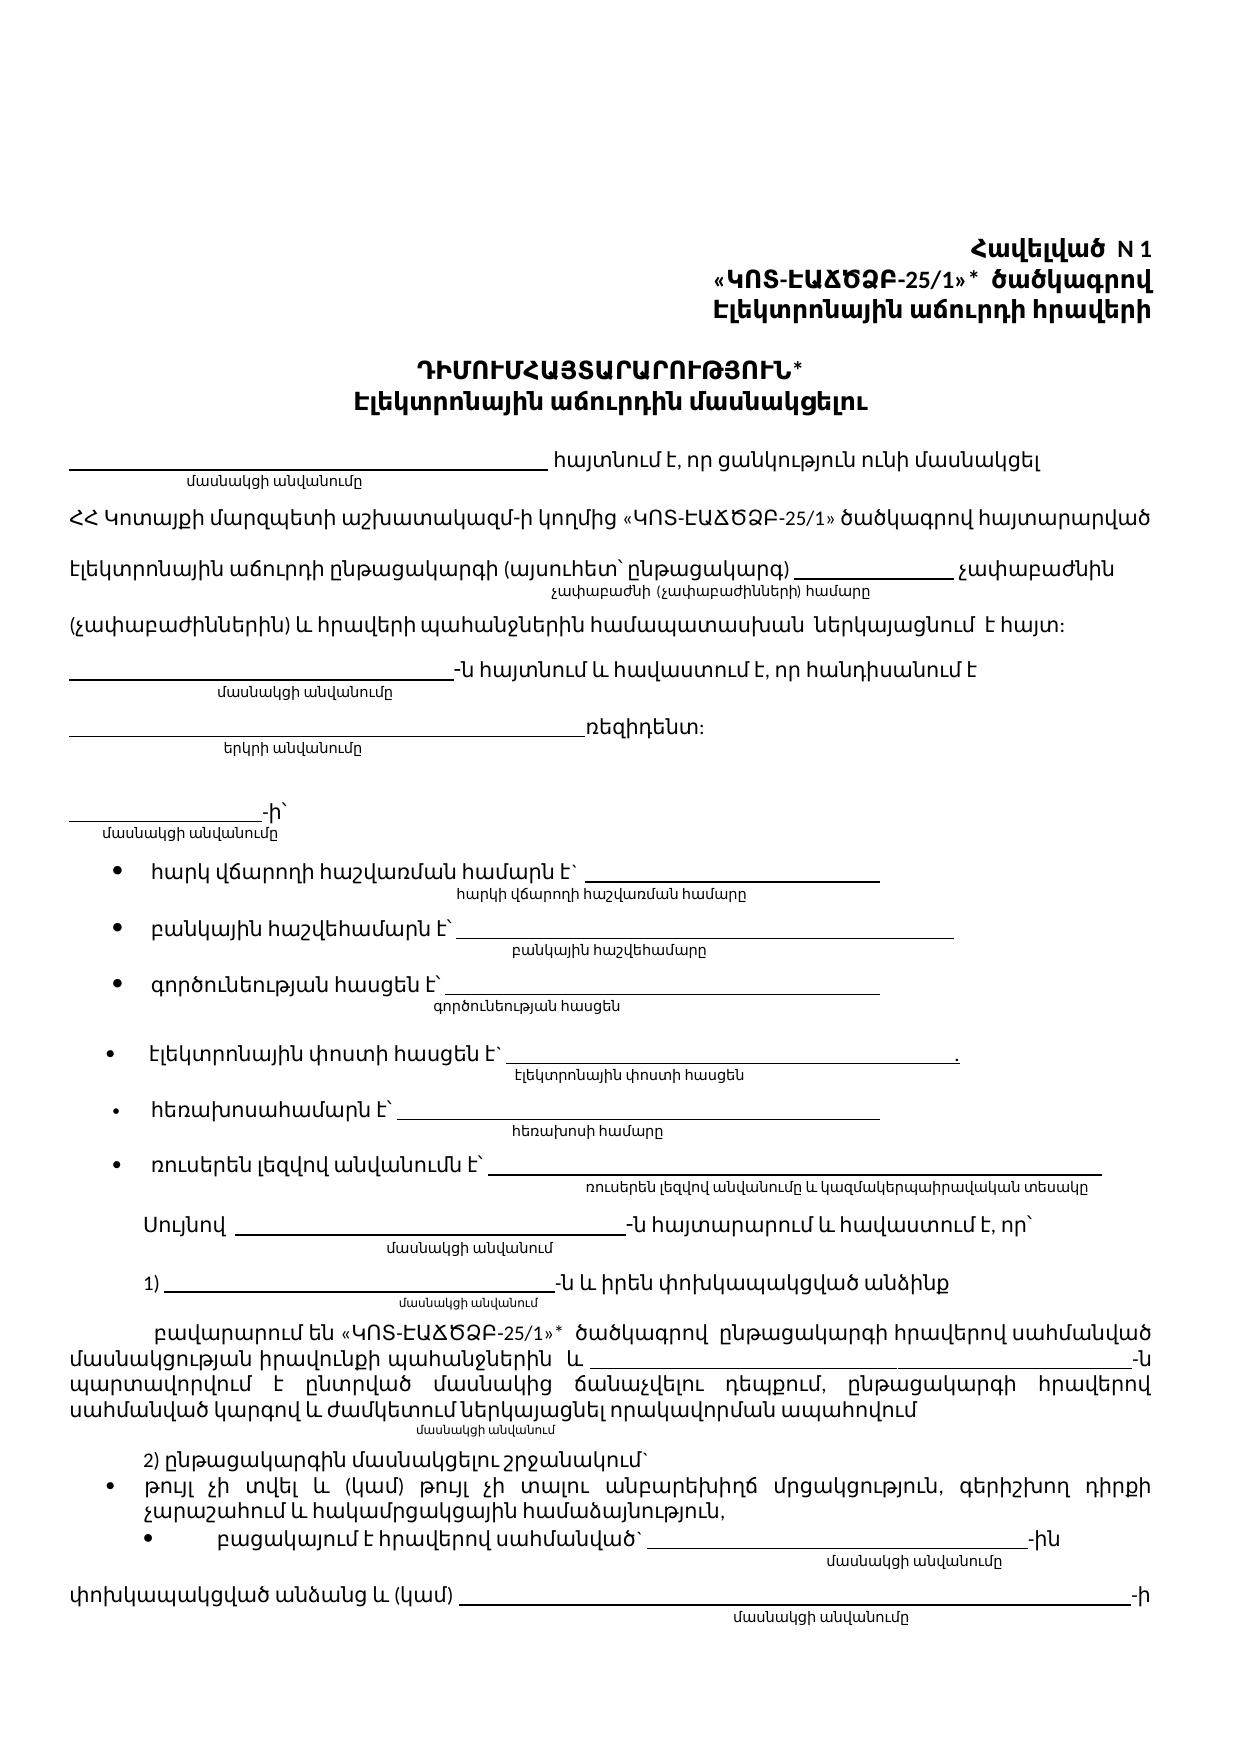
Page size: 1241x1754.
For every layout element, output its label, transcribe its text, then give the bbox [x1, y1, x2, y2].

text մասնակցի անվանում [69, 1295, 1152, 1321]
list ռուսերեն լեզվով անվանումն է՝ [113, 1153, 1152, 1178]
list էլեկտրոնային փոստի հասցեն է` . [107, 1041, 1152, 1066]
text էլեկտրոնային աճուրդի ընթացակարգի (այսուհետ՝ ընթացակարգ) չափաբաժնին [69, 556, 1152, 582]
text հեռախոսի համարը [438, 1122, 1152, 1153]
list թույլ չի տվել և (կամ) թույլ չի տալու անբարեխիղճ մրցակցություն, գերիշխող դիրքի չարաշահում և հակամրցակցային համաձայնություն, [107, 1473, 1152, 1524]
text մասնակցի անվանումը [69, 472, 1152, 503]
list բանկային հաշվեհամարն է՝ [113, 916, 1152, 941]
text մասնակցի անվանում [69, 1239, 1152, 1270]
text Էլեկտրոնային աճուրդի հրավերի [69, 294, 1152, 325]
text 1) -ն և իրեն փոխկապակցված անձինք [69, 1270, 1152, 1295]
text ԴԻՄՈՒՄՀԱՅՏԱՐԱՐՈՒԹՅՈՒՆ* [69, 356, 1152, 386]
list գործունեության հասցեն է՝ [113, 972, 1152, 998]
text բանկային հաշվեհամարը [438, 941, 1152, 972]
text հայտնում է, որ ցանկություն ունի մասնակցել [69, 447, 1152, 472]
text ռուսերեն լեզվով անվանումը և կազմակերպաիրավական տեսակը [512, 1178, 1152, 1209]
text փոխկապակցված անձանց և (կամ) -ի [69, 1582, 1152, 1608]
list բացակայում է հրավերով սահմանված` -ին [69, 1524, 1152, 1552]
text չափաբաժնի (չափաբաժինների) համարը [69, 582, 1152, 612]
text մասնակցի անվանումը [69, 824, 1152, 855]
list հարկ վճարողի հաշվառման համարն է` [113, 855, 1152, 885]
text 2) ընթացակարգին մասնակցելու շրջանակում` [69, 1448, 1152, 1473]
text մասնակցի անվանումը [69, 1552, 1152, 1582]
text բավարարում են «ԿՈՏ-ԷԱՃԾՁԲ-25/1»* ծածկագրով ընթացակարգի հրավերով սահմանված մասնակցության իրավունքի պահանջներին և -ն պարտավորվում է ընտրված մասնակից ճանաչվելու դեպքում, ընթացակարգի հրավերով սահմանված կարգով և ժամկետում ներկայացնել որակավորման ապահովում [69, 1321, 1152, 1422]
text երկրի անվանումը [69, 739, 1152, 770]
text Հավելված N 1 [69, 233, 1152, 264]
text (չափաբաժիններին) և հրավերի պահանջներին համապատասխան ներկայացնում է հայտ: [69, 612, 1152, 638]
text մասնակցի անվանում [69, 1422, 1152, 1448]
text «ԿՈՏ-ԷԱՃԾՁԲ-25/1»* ծածկագրով [69, 264, 1152, 294]
text -ի՝ [69, 799, 1152, 824]
text գործունեության հասցեն [69, 998, 1152, 1028]
subtitle Էլեկտրոնային աճուրդին մասնակցելու [69, 386, 1152, 417]
text Սույնով -ն հայտարարում և հավաստում է, որ՝ [69, 1209, 1152, 1239]
text մասնակցի անվանումը [69, 684, 1152, 714]
text -ն հայտնում և հավաստում է, որ հանդիսանում է [69, 653, 1152, 684]
text ՀՀ Կոտայքի մարզպետի աշխատակազմ -ի կողմից «ԿՈՏ-ԷԱՃԾՁԲ-25/1» ծածկագրով հայտարարված [69, 503, 1152, 531]
text ռեզիդենտ: [69, 714, 1152, 739]
text էլեկտրոնային փոստի հասցեն [69, 1066, 1152, 1097]
text մասնակցի անվանումը [69, 1608, 1152, 1638]
text հարկի վճարողի հաշվառման համարը [69, 885, 1152, 916]
list հեռախոսահամարն է՝ [113, 1097, 1152, 1122]
